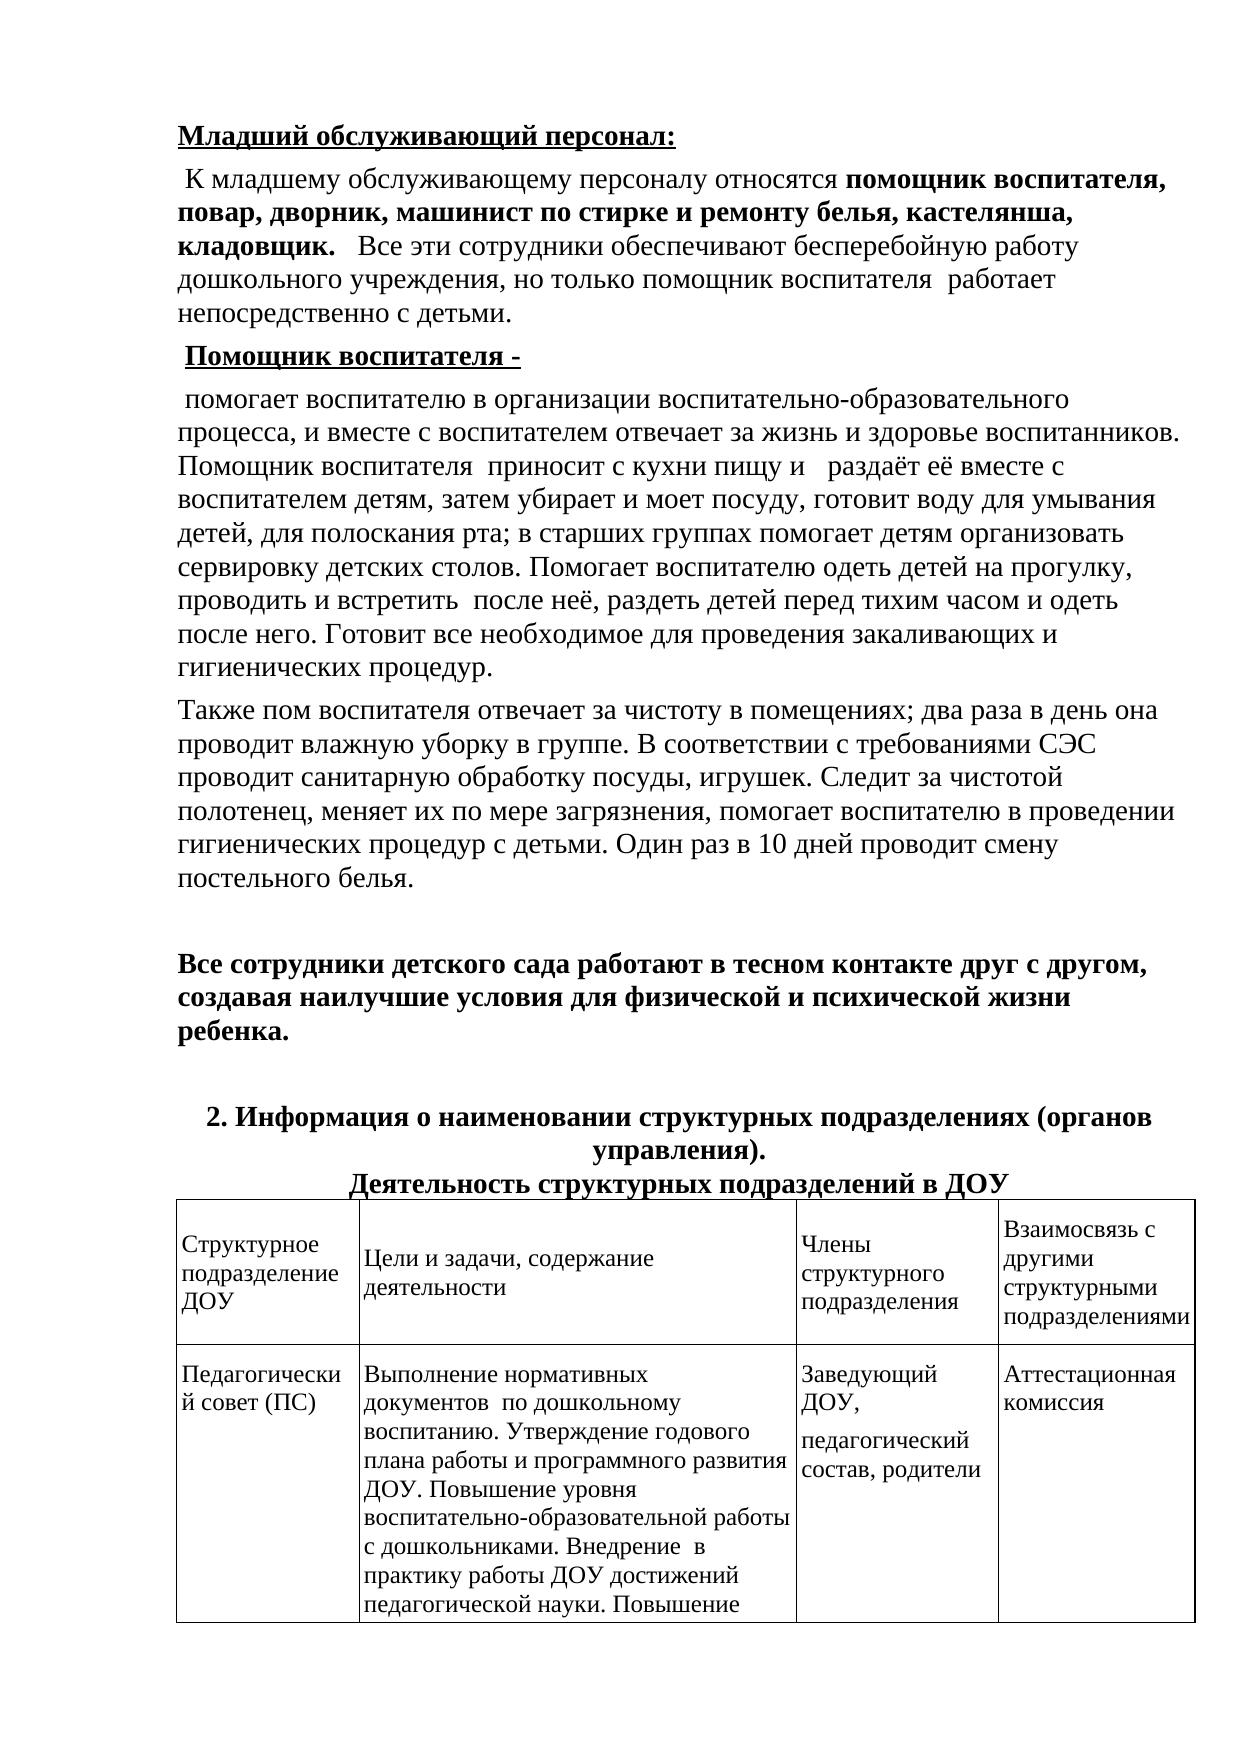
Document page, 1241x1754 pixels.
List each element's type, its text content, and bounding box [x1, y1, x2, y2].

text помогает воспитателю в организации воспитательно-образовательного процесса, и вместе с воспитателем отвечает за жизнь и здоровье воспитанников. Помощник воспитателя приносит с кухни пищу и раздаёт её вместе с воспитателем детям, затем убирает и моет посуду, готовит воду для умывания детей, для полоскания рта; в старших группах помогает детям организовать сервировку детских столов. Помогает воспитателю одеть детей на прогулку, проводить и встретить после неё, раздеть детей перед тихим часом и одеть после него. Готовит все необходимое для проведения закаливающих и гигиенических процедур. [177, 381, 1181, 683]
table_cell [797, 1345, 998, 1622]
text 2. Информация о наименовании структурных подразделениях (органов управления). [177, 1099, 1181, 1166]
table_header Члены структурного подразделения [797, 1200, 998, 1343]
table_header Взаимосвязь с другими структурными подразделениями [999, 1200, 1194, 1343]
table_header Цели и задачи, содержание деятельности [360, 1200, 796, 1343]
text Младший обслуживающий персонал: [177, 118, 1181, 152]
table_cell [177, 1345, 359, 1622]
text Также пом воспитателя отвечает за чистоту в помещениях; два раза в день она проводит влажную уборку в группе. В соответствии с требованиями СЭС проводит санитарную обработку посуды, игрушек. Следит за чистотой полотенец, меняет их по мере загрязнения, помогает воспитателю в проведении гигиенических процедур с детьми. Один раз в 10 дней проводит смену постельного белья. [177, 692, 1181, 893]
text Помощник воспитателя - [177, 338, 1181, 372]
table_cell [360, 1345, 796, 1622]
table_header Структурное подразделение ДОУ [177, 1200, 359, 1343]
text Деятельность структурных подразделений в ДОУ [177, 1166, 1181, 1199]
text Все сотрудники детского сада работают в тесном контакте друг с другом, создавая наилучшие условия для физической и психической жизни ребенка. [177, 946, 1181, 1046]
text К младшему обслуживающему персоналу относятся помощник воспитателя, повар, дворник, машинист по стирке и ремонту белья, кастелянша, кладовщик. Все эти сотрудники обеспечивают бесперебойную работу дошкольного учреждения, но только помощник воспитателя работает непосредственно с детьми. [177, 161, 1181, 329]
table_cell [999, 1345, 1194, 1622]
